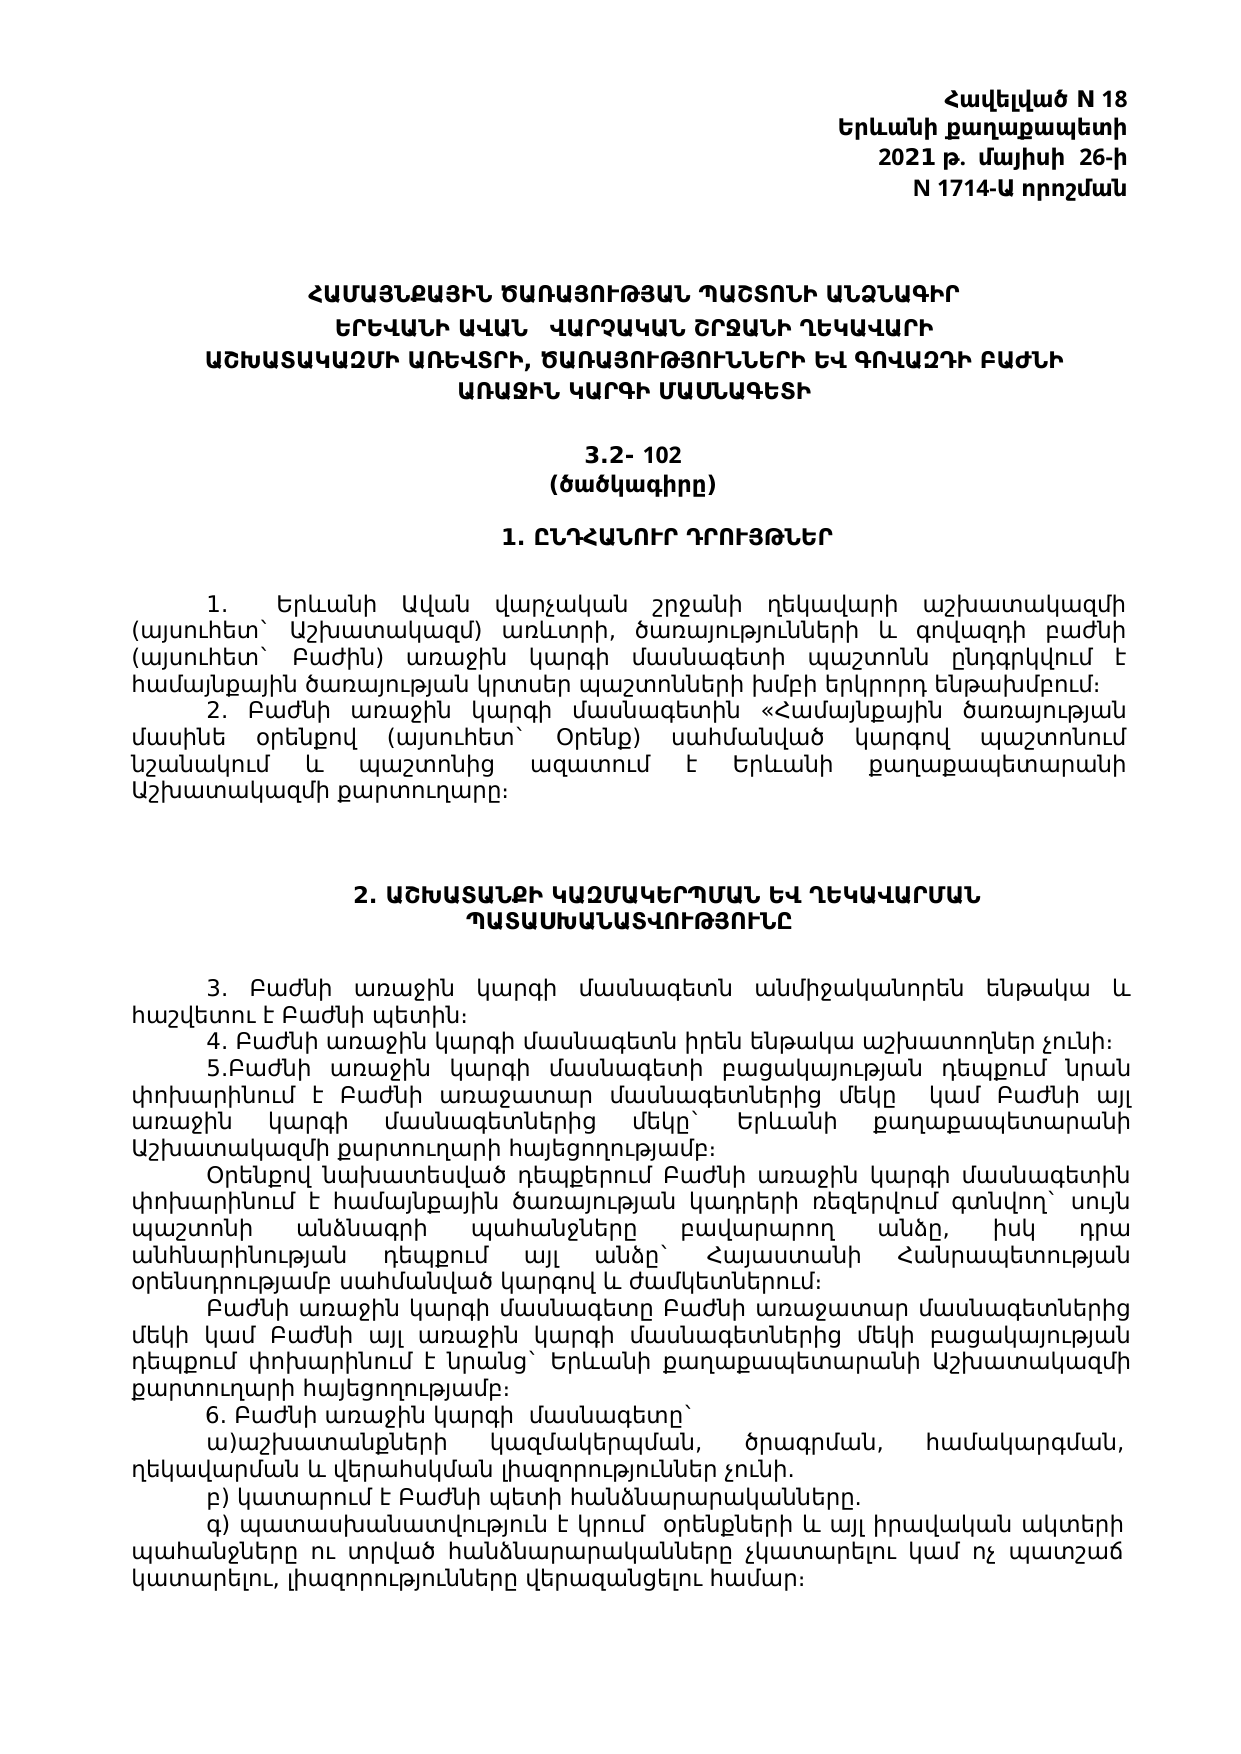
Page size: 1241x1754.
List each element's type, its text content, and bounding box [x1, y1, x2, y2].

text 3.2- 102 [131, 439, 1134, 471]
text Հավելված N 18 [574, 83, 1127, 114]
text Օրենքով նախատեսված դեպքերում Բաժնի առաջին կարգի մասնագետին փոխարինում է համայնքային ծառայության կադրերի ռեզերվում գտնվող` սույն պաշտոնի անձնագրի պահանջները բավարարող անձը, իսկ դրա անհնարինության դեպքում այլ անձը` Հայաստանի Հանրապետության օրենսդրությամբ սահմանված կարգով և ժամկետներում։ [131, 1162, 1132, 1295]
text 3. Բաժնի առաջին կարգի մասնագետն անմիջականորեն ենթակա և հաշվետու է Բաժնի պետին։ [131, 975, 1132, 1028]
text բ) կատարում է Բաժնի պետի հանձնարարականները. [131, 1484, 1125, 1511]
text 2021 թ. մայիսի 26-ի [574, 141, 1127, 172]
text 1. ԸՆԴՀԱՆՈՒՐ ԴՐՈՒՅԹՆԵՐ [131, 524, 1127, 551]
text 2. Բաժնի առաջին կարգի մասնագետին «Համայնքային ծառայության մասինե օրենքով (այսուհետ` Օրենք) սահմանված կարգով պաշտոնում նշանակում և պաշտոնից ազատում է Երևանի քաղաքապետարանի Աշխատակազմի քարտուղարը։ [131, 697, 1127, 804]
text N 1714-Ա որոշման [574, 172, 1127, 203]
text ՀԱՄԱՅՆՔԱՅԻՆ ԾԱՌԱՅՈՒԹՅԱՆ ՊԱՇՏՈՆԻ ԱՆՁՆԱԳԻՐ [141, 281, 1127, 308]
text (ծածկագիրը) [131, 471, 1134, 497]
subtitle ԱՌԱՋԻՆ ԿԱՐԳԻ ՄԱՍՆԱԳԵՏԻ [141, 378, 1127, 405]
text 4. Բաժնի առաջին կարգի մասնագետն իրեն ենթակա աշխատողներ չունի։ [131, 1028, 1132, 1055]
text գ) պատասխանատվություն է կրում օրենքների և այլ իրավական ակտերի պահանջները ու տրված հանձնարարականները չկատարելու կամ ոչ պատշաճ կատարելու, լիազորությունները վերազանցելու համար։ [131, 1512, 1125, 1592]
text 2. ԱՇԽԱՏԱՆՔԻ ԿԱԶՄԱԿԵՐՊՄԱՆ ԵՎ ՂԵԿԱՎԱՐՄԱՆ ՊԱՏԱՍԽԱՆԱՏՎՈՒԹՅՈՒՆԸ [131, 882, 1127, 935]
text Բաժնի առաջին կարգի մասնագետը Բաժնի առաջատար մասնագետներից մեկի կամ Բաժնի այլ առաջին կարգի մասնագետներից մեկի բացակայության դեպքում փոխարինում է նրանց` Երևանի քաղաքապետարանի Աշխատակազմի քարտուղարի հայեցողությամբ։ [131, 1295, 1132, 1402]
text 5.Բաժնի առաջին կարգի մասնագետի բացակայության դեպքում նրան փոխարինում է Բաժնի առաջատար մասնագետներից մեկը կամ Բաժնի այլ առաջին կարգի մասնագետներից մեկը` Երևանի քաղաքապետարանի Աշխատակազմի քարտուղարի հայեցողությամբ։ [131, 1055, 1132, 1162]
text ա)աշխատանքների կազմակերպման, ծրագրման, համակարգման, ղեկավարման և վերահսկման լիազորություններ չունի. [131, 1429, 1125, 1483]
text 6. Բաժնի առաջին կարգի մասնագետը` [131, 1402, 1132, 1428]
subtitle ԵՐԵՎԱՆԻ ԱՎԱՆ ՎԱՐՉԱԿԱՆ ՇՐՋԱՆԻ ՂԵԿԱՎԱՐԻ [141, 312, 1127, 343]
text 1. Երևանի Ավան վարչական շրջանի ղեկավարի աշխատակազմի (այսուհետ` Աշխատակազմ) առևտրի, ծառայությունների և գովազդի բաժնի (այսուհետ` Բաժին) առաջին կարգի մասնագետի պաշտոնն ընդգրկվում է համայնքային ծառայության կրտսեր պաշտոնների խմբի երկրորդ ենթախմբում։ [131, 591, 1127, 697]
text Երևանի քաղաքապետի [574, 114, 1127, 141]
subtitle ԱՇԽԱՏԱԿԱԶՄԻ ԱՌԵՎՏՐԻ, ԾԱՌԱՅՈՒԹՅՈՒՆՆԵՐԻ ԵՎ ԳՈՎԱԶԴԻ ԲԱԺՆԻ [141, 348, 1127, 374]
